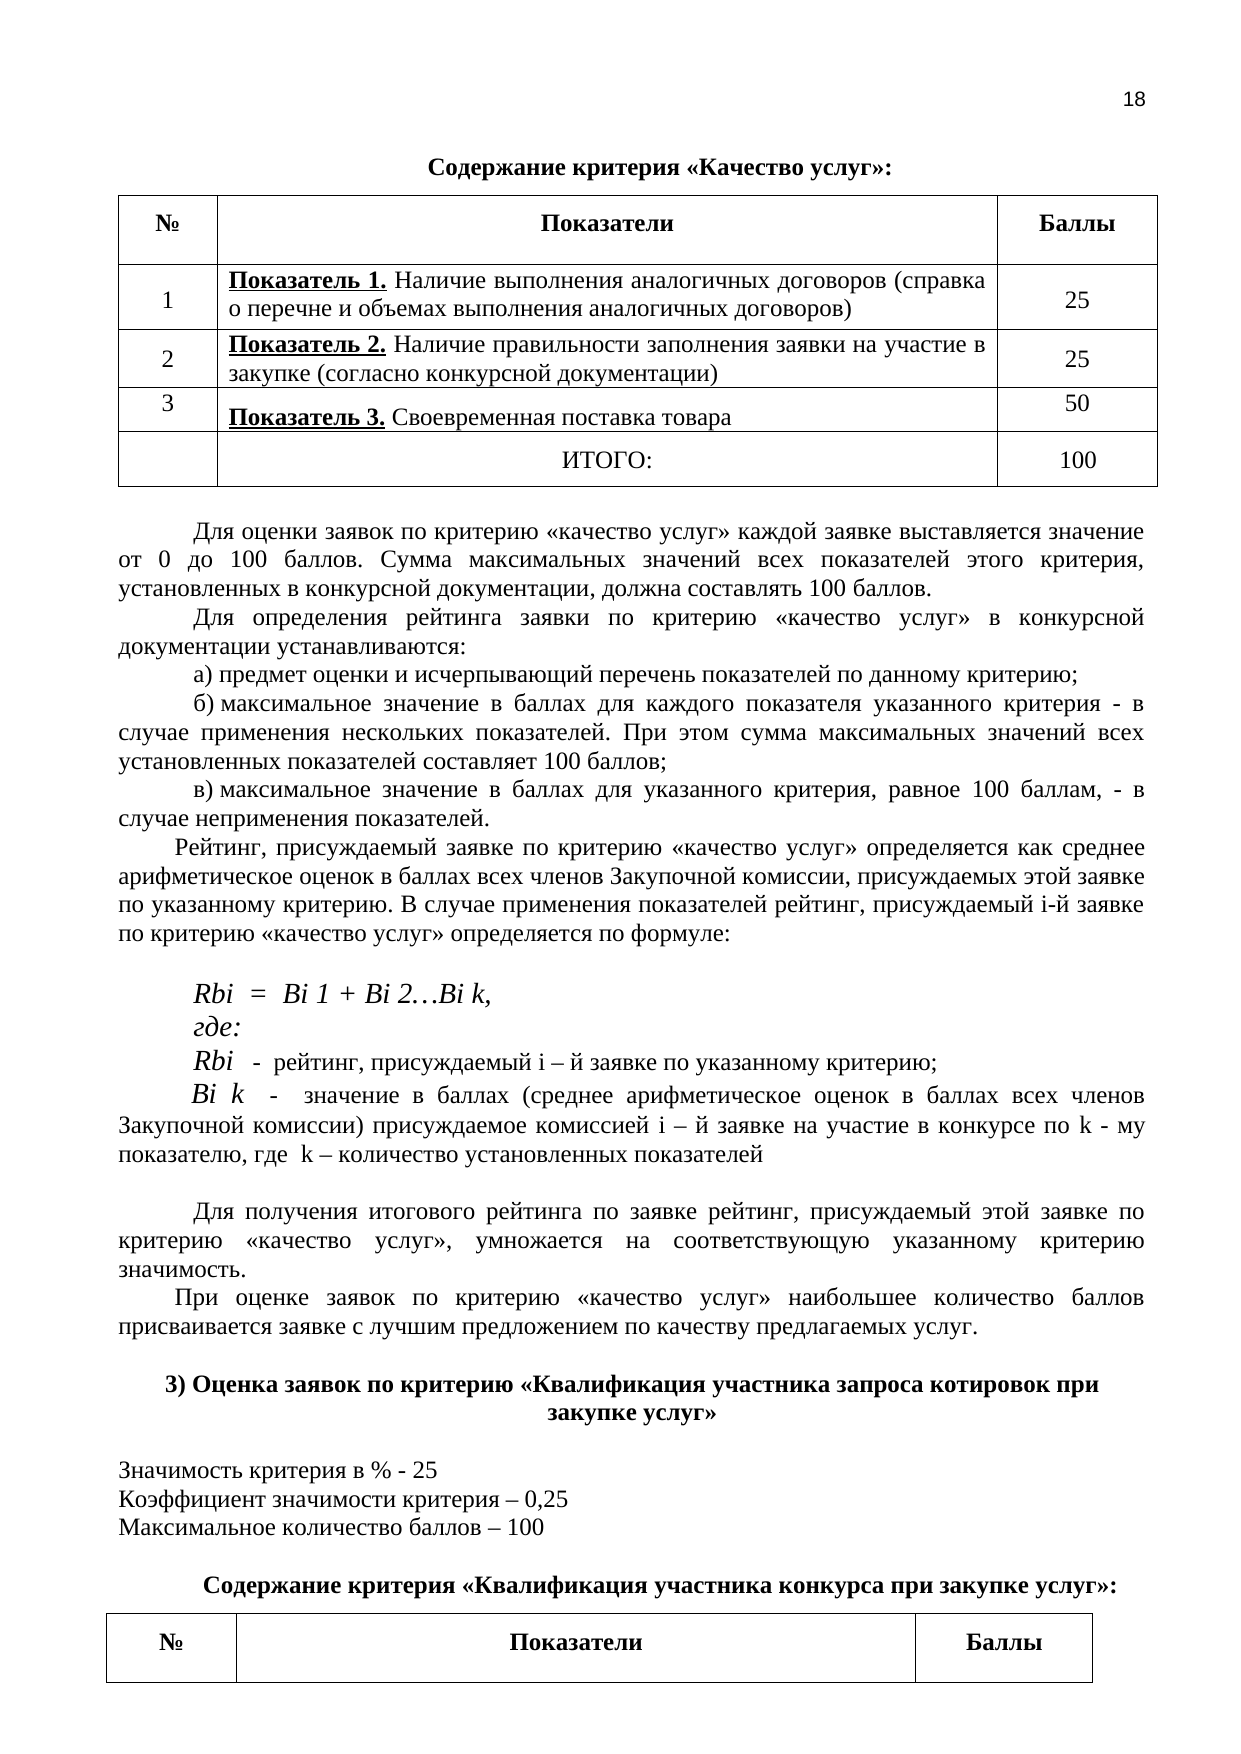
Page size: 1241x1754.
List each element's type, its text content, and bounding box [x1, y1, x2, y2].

table_cell Показатель 3. Своевременная поставка товара [218, 388, 997, 431]
table_cell Показатель 2. Наличие правильности заполнения заявки на участие в закупке (согласно конкурсной документации) [218, 330, 997, 387]
table_header Баллы [998, 196, 1157, 264]
text а) предмет оценки и исчерпывающий перечень показателей по данному критерию; [118, 659, 1146, 688]
text Для оценки заявок по критерию «качество услуг» каждой заявке выставляется значение от 0 до 100 баллов. Сумма максимальных значений всех показателей этого критерия, установленных в конкурсной документации, должна составлять 100 баллов. [118, 516, 1146, 602]
table_cell 25 [998, 265, 1157, 328]
table_cell 50 [998, 388, 1157, 431]
text в) максимальное значение в баллах для указанного критерия, равное 100 баллам, - в случае неприменения показателей. [118, 774, 1146, 832]
table_cell ИТОГО: [218, 432, 997, 486]
text При оценке заявок по критерию «качество услуг» наибольшее количество баллов присваивается заявке с лучшим предложением по качеству предлагаемых услуг. [118, 1282, 1146, 1340]
text Rbi - рейтинг, присуждаемый i – й заявке по указанному критерию; [118, 1043, 1146, 1076]
text Rbi = Bi 1 + Bi 2…Bi k, [118, 976, 1146, 1009]
text Коэффициент значимости критерия – 0,25 [118, 1484, 1146, 1512]
table_header Баллы [916, 1614, 1092, 1682]
table_cell [119, 432, 217, 486]
text Для получения итогового рейтинга по заявке рейтинг, присуждаемый этой заявке по критерию «качество услуг», умножается на соответствующую указанному критерию значимость. [118, 1196, 1146, 1282]
text Значимость критерия в % - 25 [118, 1455, 1146, 1484]
table_cell Показатель 1. Наличие выполнения аналогичных договоров (справка о перечне и объемах выполнения аналогичных договоров) [218, 265, 997, 328]
table_cell 3 [119, 388, 217, 431]
table_header Показатели [218, 196, 997, 264]
table_header Показатели [237, 1614, 915, 1682]
table_header № [119, 196, 217, 264]
text Содержание критерия «Качество услуг»: [118, 152, 1146, 180]
table_cell 100 [998, 432, 1157, 486]
table_header № [107, 1614, 236, 1682]
text б) максимальное значение в баллах для каждого показателя указанного критерия - в случае применения нескольких показателей. При этом сумма максимальных значений всех установленных показателей составляет 100 баллов; [118, 688, 1146, 774]
text Для определения рейтинга заявки по критерию «качество услуг» в конкурсной документации устанавливаются: [118, 602, 1146, 659]
text Рейтинг, присуждаемый заявке по критерию «качество услуг» определяется как среднее арифметическое оценок в баллах всех членов Закупочной комиссии, присуждаемых этой заявке по указанному критерию. В случае применения показателей рейтинг, присуждаемый i-й заявке по критерию «качество услуг» определяется по формуле: [118, 832, 1146, 947]
table_cell 25 [998, 330, 1157, 387]
text где: [118, 1009, 1146, 1043]
text 3) Оценка заявок по критерию «Квалификация участника запроса котировок при закупке услуг» [118, 1369, 1146, 1426]
text Максимальное количество баллов – 100 [118, 1512, 1146, 1541]
table_cell 1 [119, 265, 217, 328]
table_cell 2 [119, 330, 217, 387]
text Bi k - значение в баллах (среднее арифметическое оценок в баллах всех членов Закупочной комиссии) присуждаемое комиссией i – й заявке на участие в конкурсе по k - му показателю, где k – количество установленных показателей [118, 1076, 1146, 1167]
text Содержание критерия «Квалификация участника конкурса при закупке услуг»: [118, 1570, 1146, 1599]
